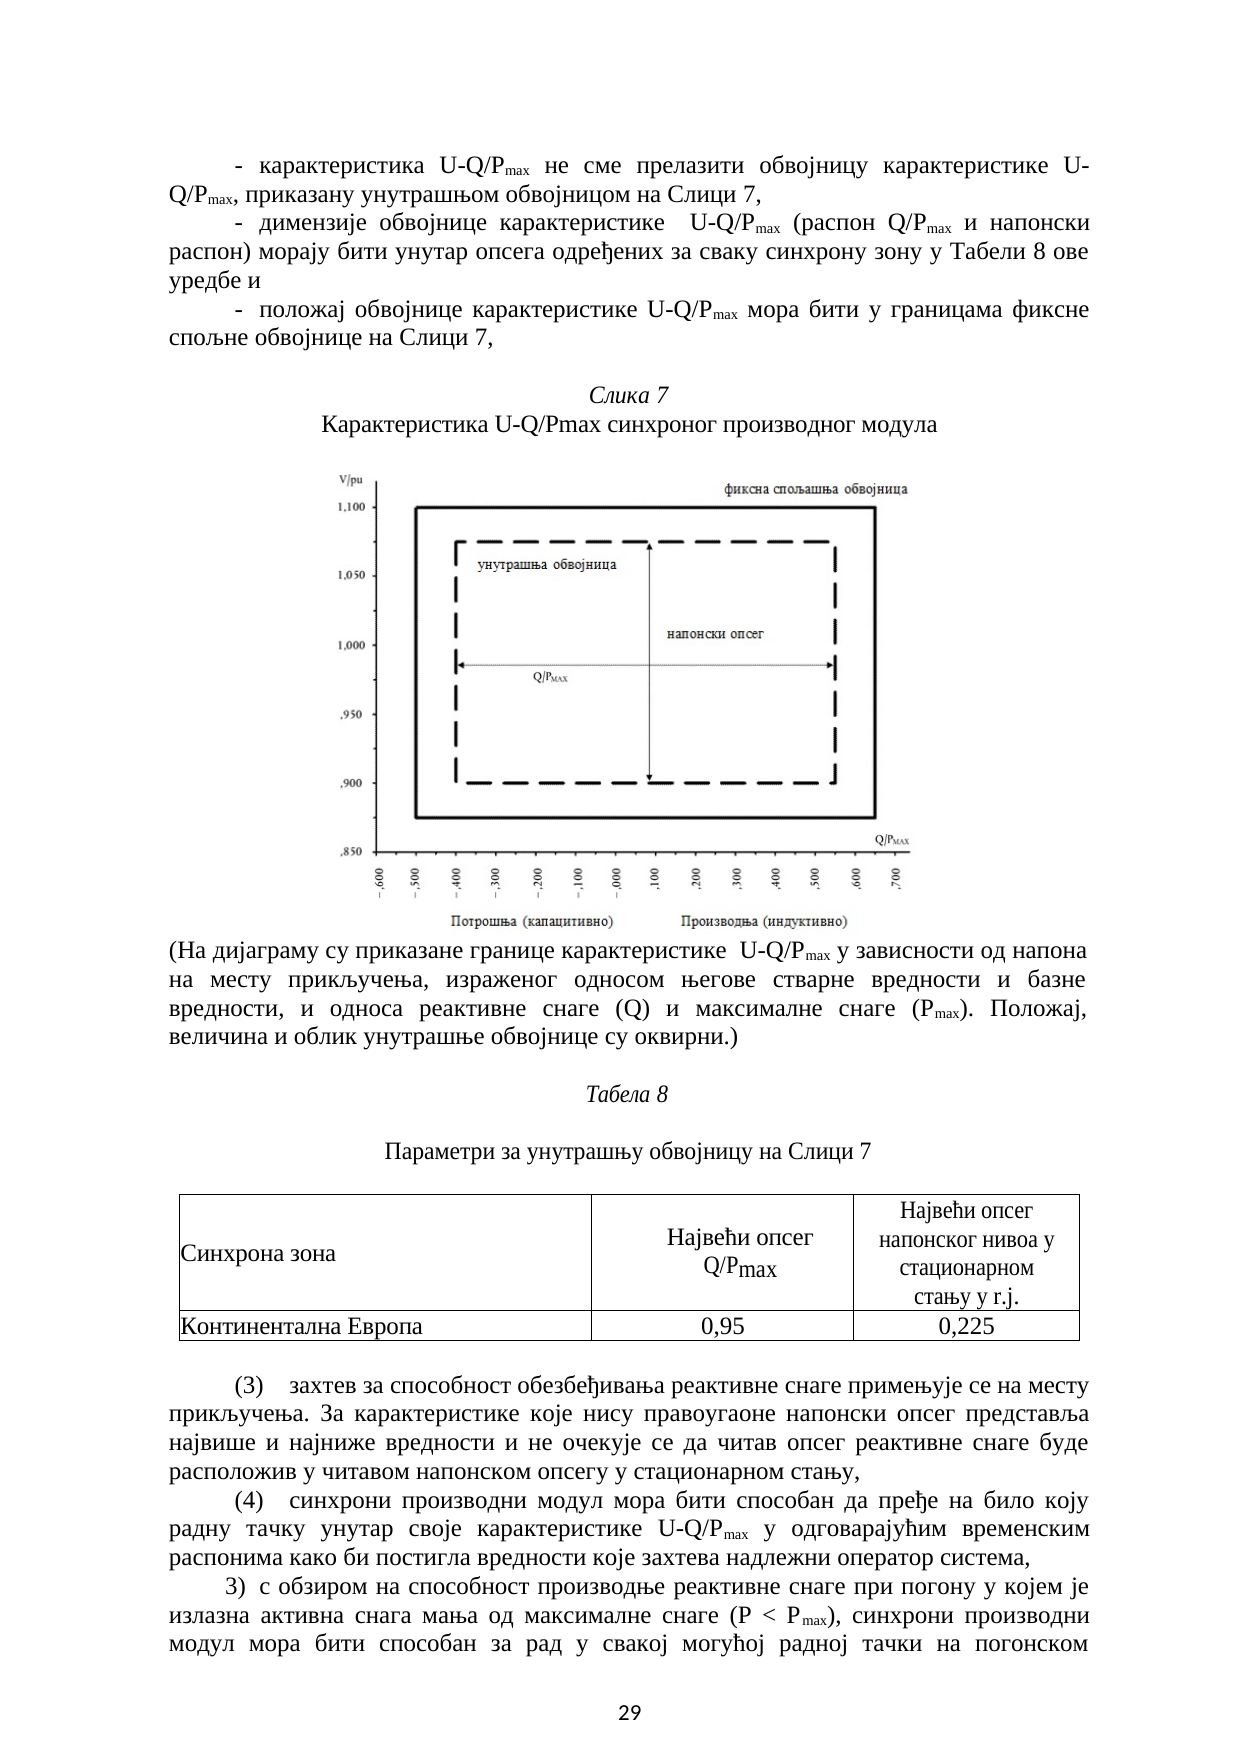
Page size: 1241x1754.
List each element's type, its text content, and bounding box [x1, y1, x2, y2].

text Табела 8 [169, 1079, 1087, 1108]
list димензије обвојнице карактеристике U-Q/Pmax (распон Q/Pmax и напонски распон) морају бити унутар опсега одређених за сваку синхрону зону у Табели 8 ове уредбе и [169, 207, 1090, 294]
text Карактеристика U-Q/Pmax синхроног производног модула [169, 409, 1090, 437]
table_header Највећи опсег Q/Pmax [592, 1195, 853, 1310]
text Параметри за унутрашњу обвојницу на Слици 7 [169, 1136, 1087, 1165]
table_cell 0,225 [854, 1311, 1079, 1340]
text Слика 7 [169, 380, 1090, 409]
table_header Највећи опсег напонског нивоа у стационарном стању у r.j. [854, 1195, 1079, 1310]
list положај обвојнице карактеристике U-Q/Pmax мора бити у границама фиксне спољне обвојнице на Слици 7, [169, 294, 1090, 351]
list карактеристика U-Q/Pmax не сме прелазити обвојницу карактеристике U-Q/Pmax, приказану унутрашњом обвојницом на Слици 7, [169, 150, 1090, 207]
picture [321, 466, 938, 936]
list синхрони производни модул мора бити способан да пређе на било коју радну тачку унутар своје карактеристике U-Q/Pmax у одговарајућим временским распонима како би постигла вредности које захтева надлежни оператор система, [169, 1485, 1090, 1571]
table_header Синхрона зона [180, 1195, 591, 1310]
list захтев за способност обезбеђивања реактивне снаге примењује се на месту прикључења. За карактеристике које нису правоугаоне напонски опсег представља највише и најниже вредности и не очекује се да читав опсег реактивне снаге буде расположив у читавом напонском опсегу у стационарном стању, [169, 1370, 1090, 1485]
table_cell 0,95 [592, 1311, 853, 1340]
text (На дијаграму су приказане границе карактеристике U-Q/Pmax у зависности од напона на месту прикључења, израженог односом његове стварне вредности и базне вредности, и односа реактивне снаге (Q) и максималне снаге (Pmax). Положај, величина и облик унутрашње обвојнице су оквирни.) [169, 935, 1087, 1050]
table_cell Континентална Европа [180, 1311, 591, 1340]
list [169, 1571, 1090, 1657]
